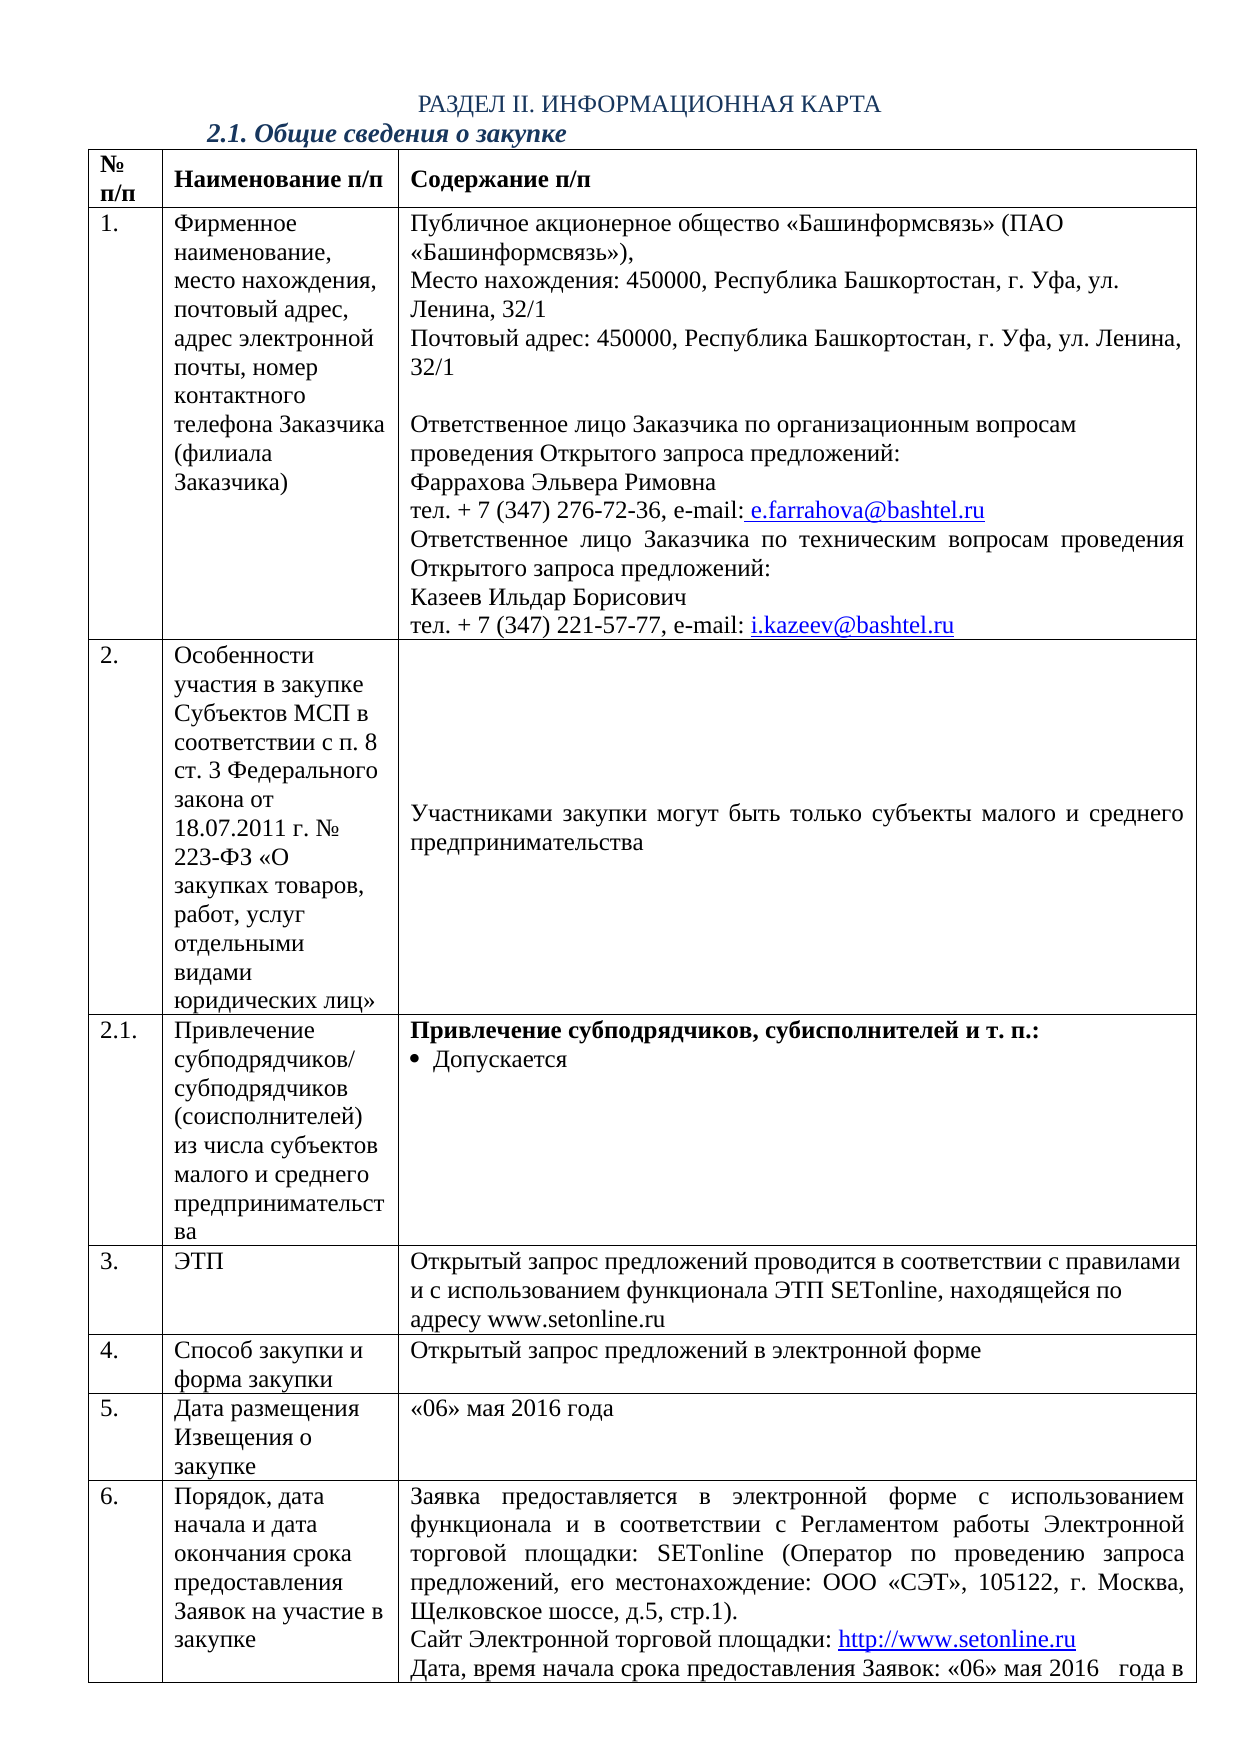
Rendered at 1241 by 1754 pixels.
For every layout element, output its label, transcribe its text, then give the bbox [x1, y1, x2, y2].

table_cell Особенности участия в закупке Субъектов МСП в соответствии с п. 8 ст. 3 Федерального закона от 18.07.2011 г. № 223-ФЗ «О закупках товаров, работ, услуг отдельными видами юридических лиц» [163, 640, 398, 1014]
table_cell Открытый запрос предложений проводится в соответствии с правилами и с использованием функционала ЭТП SETonline, находящейся по адресу www.setonline.ru [399, 1246, 1196, 1334]
table_cell [89, 208, 162, 639]
table_header Наименование п/п [163, 150, 398, 207]
table_cell Привлечение субподрядчиков/ субподрядчиков (соисполнителей) из числа субъектов малого и среднего предпринимательства [163, 1015, 398, 1245]
table_cell Открытый запрос предложений в электронной форме [399, 1335, 1196, 1392]
subtitle 2.1. Общие сведения о закупке [207, 117, 1181, 148]
table_cell [89, 1394, 162, 1480]
table_cell [89, 640, 162, 1014]
table_cell «06» мая 2016 года [399, 1394, 1196, 1480]
table_cell Привлечение субподрядчиков, субисполнителей и т. п.: Допускается [399, 1015, 1196, 1245]
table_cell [163, 1481, 398, 1682]
table_cell [89, 1335, 162, 1392]
table_cell Способ закупки и форма закупки [163, 1335, 398, 1392]
table_cell ЭТП [163, 1246, 398, 1334]
table_cell [89, 1246, 162, 1334]
table_cell [89, 1481, 162, 1682]
table_cell 2.1. [89, 1015, 162, 1245]
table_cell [399, 1481, 1196, 1682]
table_header Содержание п/п [399, 150, 1196, 207]
table_cell Фирменное наименование, место нахождения, почтовый адрес, адрес электронной почты, номер контактного телефона Заказчика (филиала Заказчика) [163, 208, 398, 639]
table_header № п/п [89, 150, 162, 207]
table_cell Публичное акционерное общество «Башинформсвязь» (ПАО «Башинформсвязь»), Место нахождения: 450000, Республика Башкортостан, г. Уфа, ул. Ленина, 32/1 Почтовый адрес: 450000, Республика Башкортостан, г. Уфа, ул. Ленина, 32/1 Ответственное лицо Заказчика по организационным вопросам проведения Открытого запроса предложений: Фаррахова Эльвера Римовна тел. + 7 (347) 276-72-36, e-mail: e.farrahova@bashtel.ru Ответственное лицо Заказчика по техническим вопросам проведения Открытого запроса предложений: Казеев Ильдар Борисович тел. + 7 (347) 221-57-77, e-mail: i.kazeev@bashtel.ru [399, 208, 1196, 639]
text РАЗДЕЛ II. ИНФОРМАЦИОННАЯ КАРТА [118, 89, 1181, 117]
table_cell Участниками закупки могут быть только субъекты малого и среднего предпринимательства [399, 640, 1196, 1014]
table_cell Дата размещения Извещения о закупке [163, 1394, 398, 1480]
